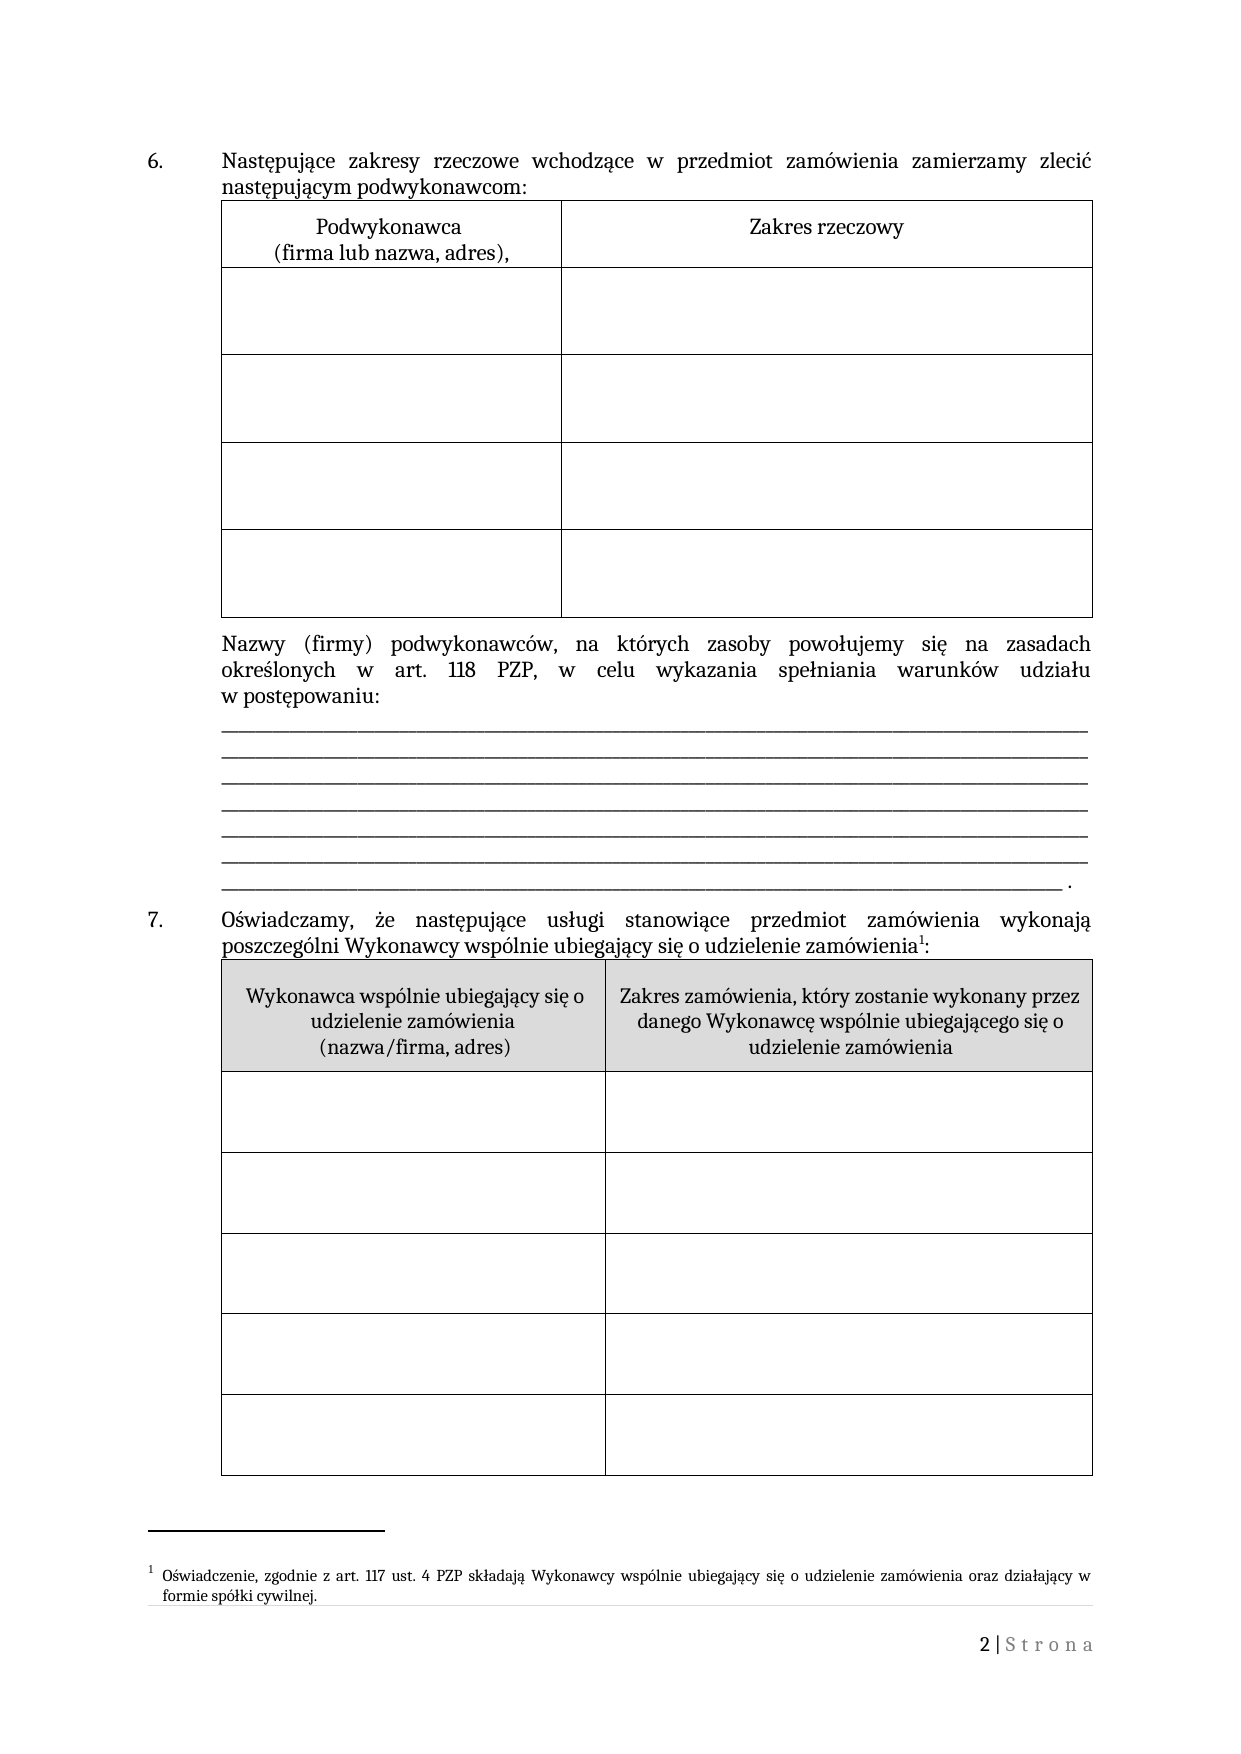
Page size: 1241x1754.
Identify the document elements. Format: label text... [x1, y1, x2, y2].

table_cell [606, 1395, 1092, 1475]
table_header Zakres zamówienia, który zostanie wykonany przez danego Wykonawcę wspólnie ubiegającego się o udzielenie zamówienia [606, 960, 1092, 1071]
table_cell [222, 1153, 605, 1233]
table_cell [222, 1072, 605, 1152]
table_cell [562, 443, 1092, 529]
table_cell [562, 530, 1092, 617]
text 6. Następujące zakresy rzeczowe wchodzące w przedmiot zamówienia zamierzamy zlecić następującym podwykonawcom: [148, 148, 1093, 200]
table_cell [606, 1234, 1092, 1313]
table_cell [562, 355, 1092, 442]
table_cell [222, 443, 561, 529]
table_cell [222, 1234, 605, 1313]
table_cell [222, 268, 561, 354]
table_cell [222, 1314, 605, 1394]
table_cell [222, 530, 561, 617]
list 7. Oświadczamy, że następujące usługi stanowiące przedmiot zamówienia wykonają poszczególni Wykonawcy wspólnie ubiegający się o udzielenie zamówienia: [148, 906, 1093, 959]
text Nazwy (firmy) podwykonawców, na których zasoby powołujemy się na zasadach określonych w art. 118 PZP, w celu wykazania spełniania warunków udziału w postępowaniu: _______________________________________________________________________________________________________________________________________________________________________________________________________________________________________________________________________________________________________________________________________________________________________________________________________________________________________________________________________________________________________________________________________________________________________________________________________________________________________________________________________________________________________________________________________ . [221, 630, 1093, 894]
table_cell [606, 1153, 1092, 1233]
table_header Zakres rzeczowy [562, 201, 1092, 267]
table_cell [606, 1314, 1092, 1394]
table_cell [562, 268, 1092, 354]
table_cell [222, 1395, 605, 1475]
table_cell [222, 355, 561, 442]
table_header Podwykonawca (firma lub nazwa, adres), [222, 201, 561, 267]
table_header Wykonawca wspólnie ubiegający się o udzielenie zamówienia (nazwa/firma, adres) [222, 960, 605, 1071]
table_cell [606, 1072, 1092, 1152]
